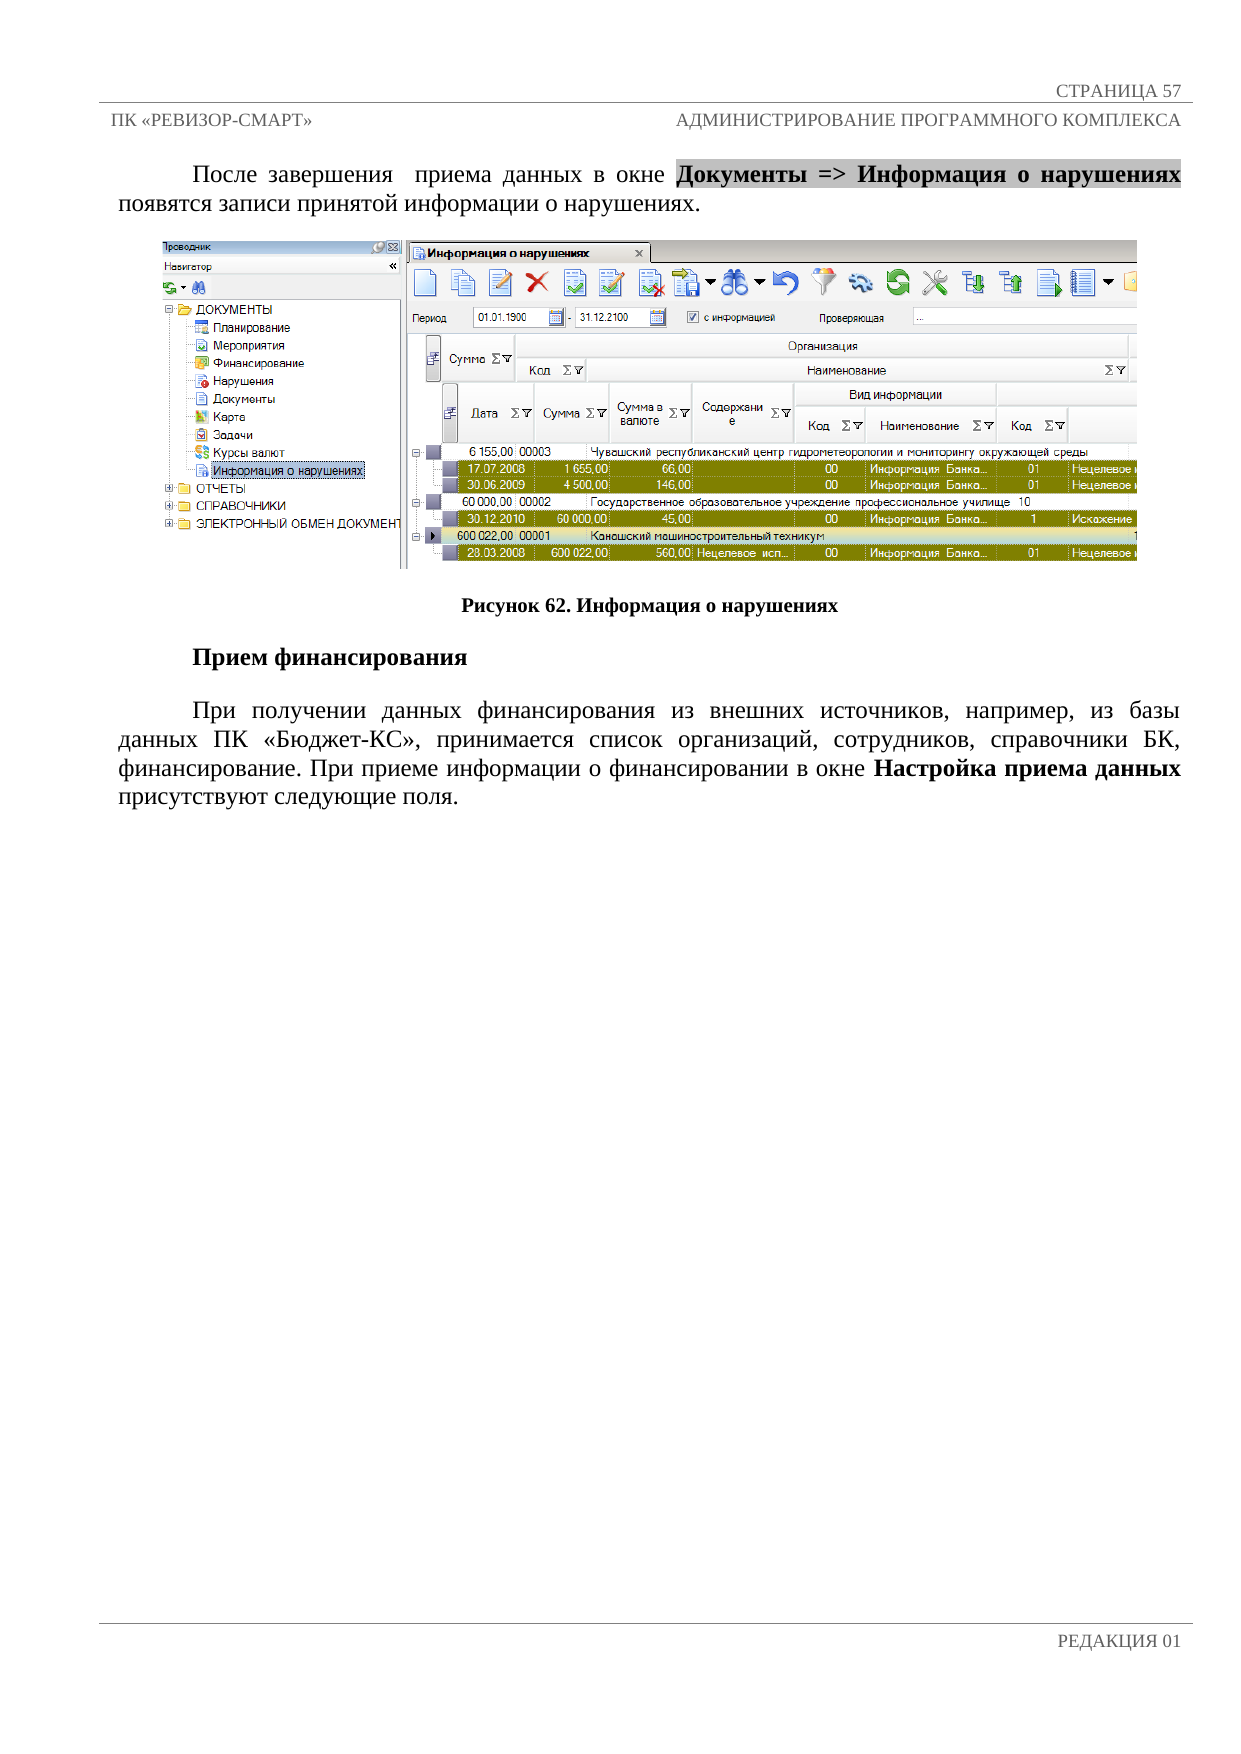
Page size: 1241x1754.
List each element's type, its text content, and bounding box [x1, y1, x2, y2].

text После завершения приема данных в окне Документы => Информация о нарушениях появятся записи принятой информации о нарушениях. [118, 159, 1181, 217]
text При получении данных финансирования из внешних источников, например, из базы данных ПК «Бюджет-КС», принимается список организаций, сотрудников, справочники БК, финансирование. При приеме информации о финансировании в окне Настройка приема данных присутствуют следующие поля. [118, 695, 1181, 810]
picture [162, 240, 1137, 569]
text Прием финансирования [118, 642, 1181, 671]
text Рисунок 62. Информация о нарушениях [118, 593, 1181, 617]
